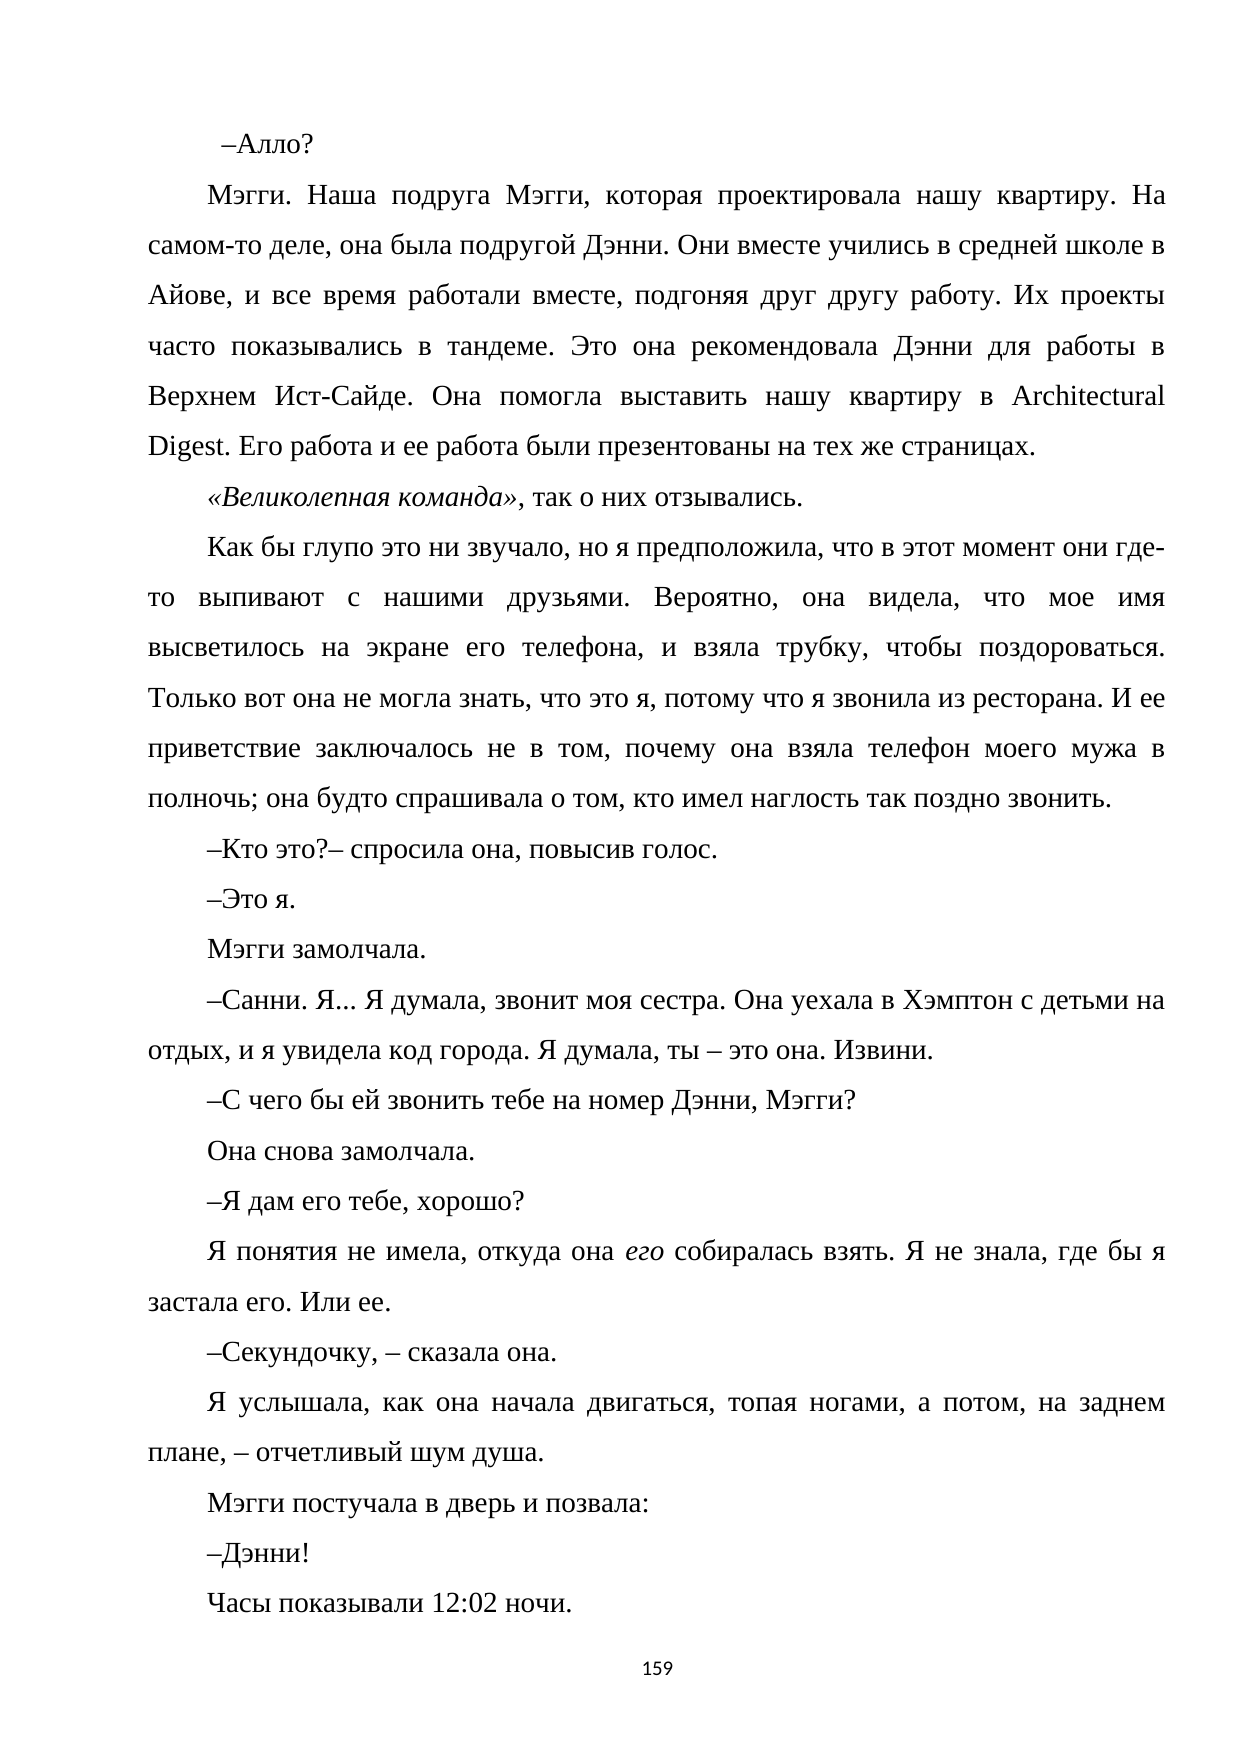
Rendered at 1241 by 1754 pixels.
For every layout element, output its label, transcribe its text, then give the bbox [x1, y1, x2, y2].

text Как бы глупо это ни звучало, но я предположила, что в этот момент они где-то выпивают с нашими друзьями. Вероятно, она видела, что мое имя высветилось на экране его телефона, и взяла трубку, чтобы поздороваться. Только вот она не могла знать, что это я, потому что я звонила из ресторана. И ее приветствие заключалось не в том, почему она взяла телефон моего мужа в полночь; она будто спрашивала о том, кто имел наглость так поздно звонить. [148, 529, 1167, 814]
text –Я дам его тебе, хорошо? [148, 1183, 1167, 1217]
text –Алло? [148, 126, 1167, 160]
text Я услышала, как она начала двигаться, топая ногами, а потом, на заднем плане, – отчетливый шум душа. [148, 1384, 1167, 1468]
text «Великолепная команда», так о них отзывались. [148, 479, 1167, 512]
text –Это я. [148, 881, 1167, 915]
text –Кто это?– спросила она, повысив голос. [148, 831, 1167, 864]
text –Санни. Я... Я думала, звонит моя сестра. Она уехала в Хэмптон с детьми на отдых, и я увидела код города. Я думала, ты – это она. Извини. [148, 982, 1167, 1066]
text –Дэнни! [148, 1535, 1167, 1569]
text Она снова замолчала. [148, 1133, 1167, 1166]
text Я понятия не имела, откуда она его собиралась взять. Я не знала, где бы я застала его. Или ее. [148, 1233, 1167, 1317]
text Мэгги замолчала. [148, 931, 1167, 965]
text Часы показывали 12:02 ночи. [148, 1586, 1167, 1619]
text Мэгги постучала в дверь и позвала: [148, 1485, 1167, 1518]
text –С чего бы ей звонить тебе на номер Дэнни, Мэгги? [148, 1082, 1167, 1116]
text Мэгги. Наша подруга Мэгги, которая проектировала нашу квартиру. На самом-то деле, она была подругой Дэнни. Они вместе учились в средней школе в Айове, и все время работали вместе, подгоняя друг другу работу. Их проекты часто показывались в тандеме. Это она рекомендовала Дэнни для работы в Верхнем Ист-Сайде. Она помогла выставить нашу квартиру в Architectural Digest. Его работа и ее работа были презентованы на тех же страницах. [148, 177, 1167, 462]
text –Секундочку, – сказала она. [148, 1334, 1167, 1367]
